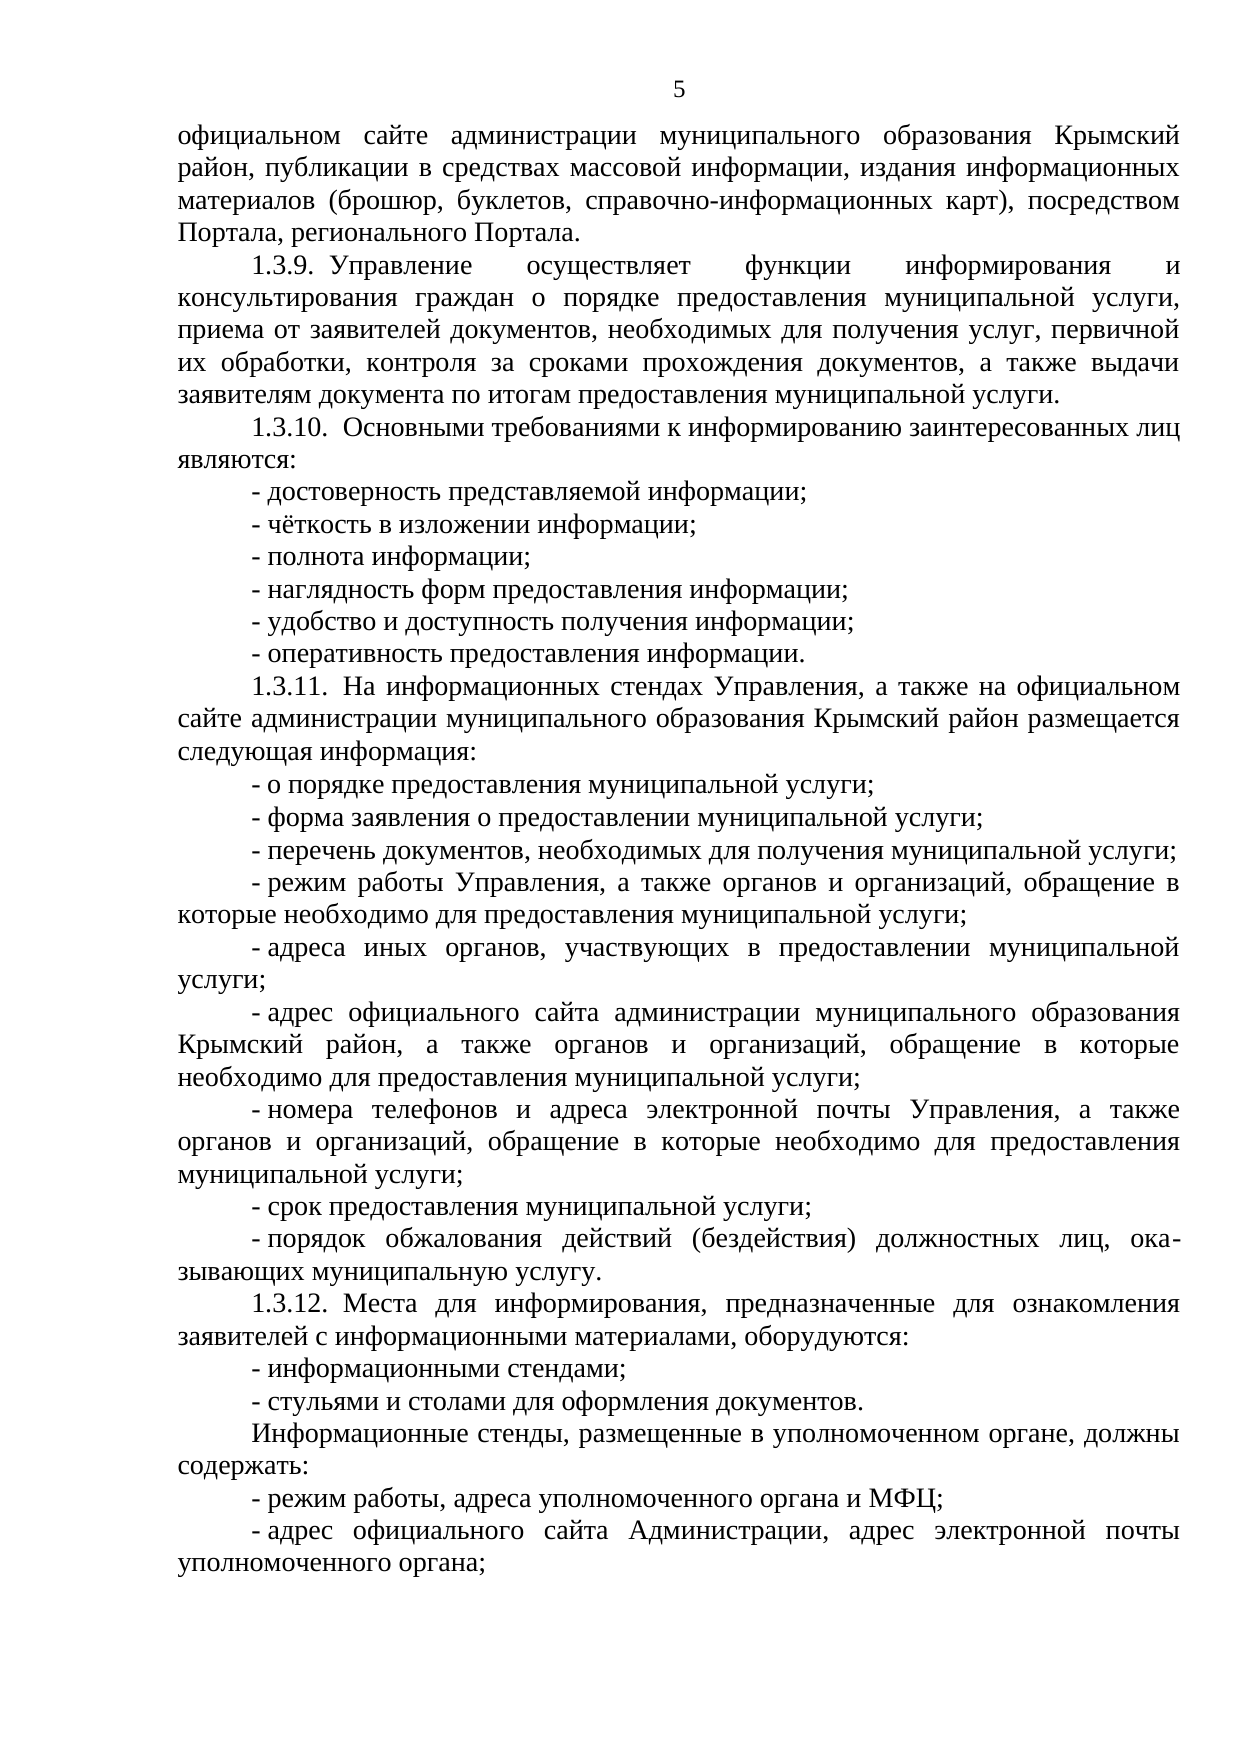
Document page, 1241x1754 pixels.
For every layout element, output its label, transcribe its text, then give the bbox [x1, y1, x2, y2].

text - адрес официального сайта администрации муниципального образования Крымский район, а также органов и организаций, обращение в которые необходимо для предоставления муниципальной услуги; [177, 995, 1181, 1092]
text - полнота информации; [177, 539, 1181, 572]
text - о порядке предоставления муниципальной услуги; [177, 766, 1181, 800]
text 1.3.11. На информационных стендах Управления, а также на официальном сайте администрации муниципального образования Крымский район размещается следующая информация: [177, 669, 1181, 766]
text - форма заявления о предоставлении муниципальной услуги; [177, 800, 1181, 833]
text 1.3.12. Места для информирования, предназначенные для ознакомления заявителей с информационными материалами, оборудуются: [177, 1286, 1181, 1351]
text - номера телефонов и адреса электронной почты Управления, а также органов и организаций, обращение в которые необходимо для предоставления муниципальной услуги; [177, 1092, 1181, 1189]
text - чёткость в изложении информации; [177, 507, 1181, 539]
text - адрес официального сайта Администрации, адрес электронной почты уполномоченного органа; [177, 1513, 1181, 1578]
text - режим работы, адреса уполномоченного органа и МФЦ; [177, 1481, 1181, 1513]
text - порядок обжалования действий (бездействия) должностных лиц, оказывающих муниципальную услугу. [177, 1222, 1181, 1286]
text - информационными стендами; [177, 1351, 1181, 1383]
text - оперативность предоставления информации. [177, 636, 1181, 669]
text - достоверность представляемой информации; [177, 474, 1181, 507]
text - режим работы Управления, а также органов и организаций, обращение в которые необходимо для предоставления муниципальной услуги; [177, 865, 1181, 930]
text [177, 118, 1181, 248]
text - адреса иных органов, участвующих в предоставлении муниципальной услуги; [177, 930, 1181, 995]
text - наглядность форм предоставления информации; [177, 572, 1181, 604]
text - стульями и столами для оформления документов. [177, 1383, 1181, 1416]
text Информационные стенды, размещенные в уполномоченном органе, должны содержать: [177, 1416, 1181, 1481]
text - срок предоставления муниципальной услуги; [177, 1189, 1181, 1222]
text 1.3.9. Управление осуществляет функции информирования и консультирования граждан о порядке предоставления муниципальной услуги, приема от заявителей документов, необходимых для получения услуг, первичной их обработки, контроля за сроками прохождения документов, а также выдачи заявителям документа по итогам предоставления муниципальной услуги. [177, 248, 1181, 410]
text 1.3.10. Основными требованиями к информированию заинтересованных лиц являются: [177, 410, 1181, 474]
text - удобство и доступность получения информации; [177, 604, 1181, 636]
text - перечень документов, необходимых для получения муниципальной услуги; [177, 833, 1181, 865]
